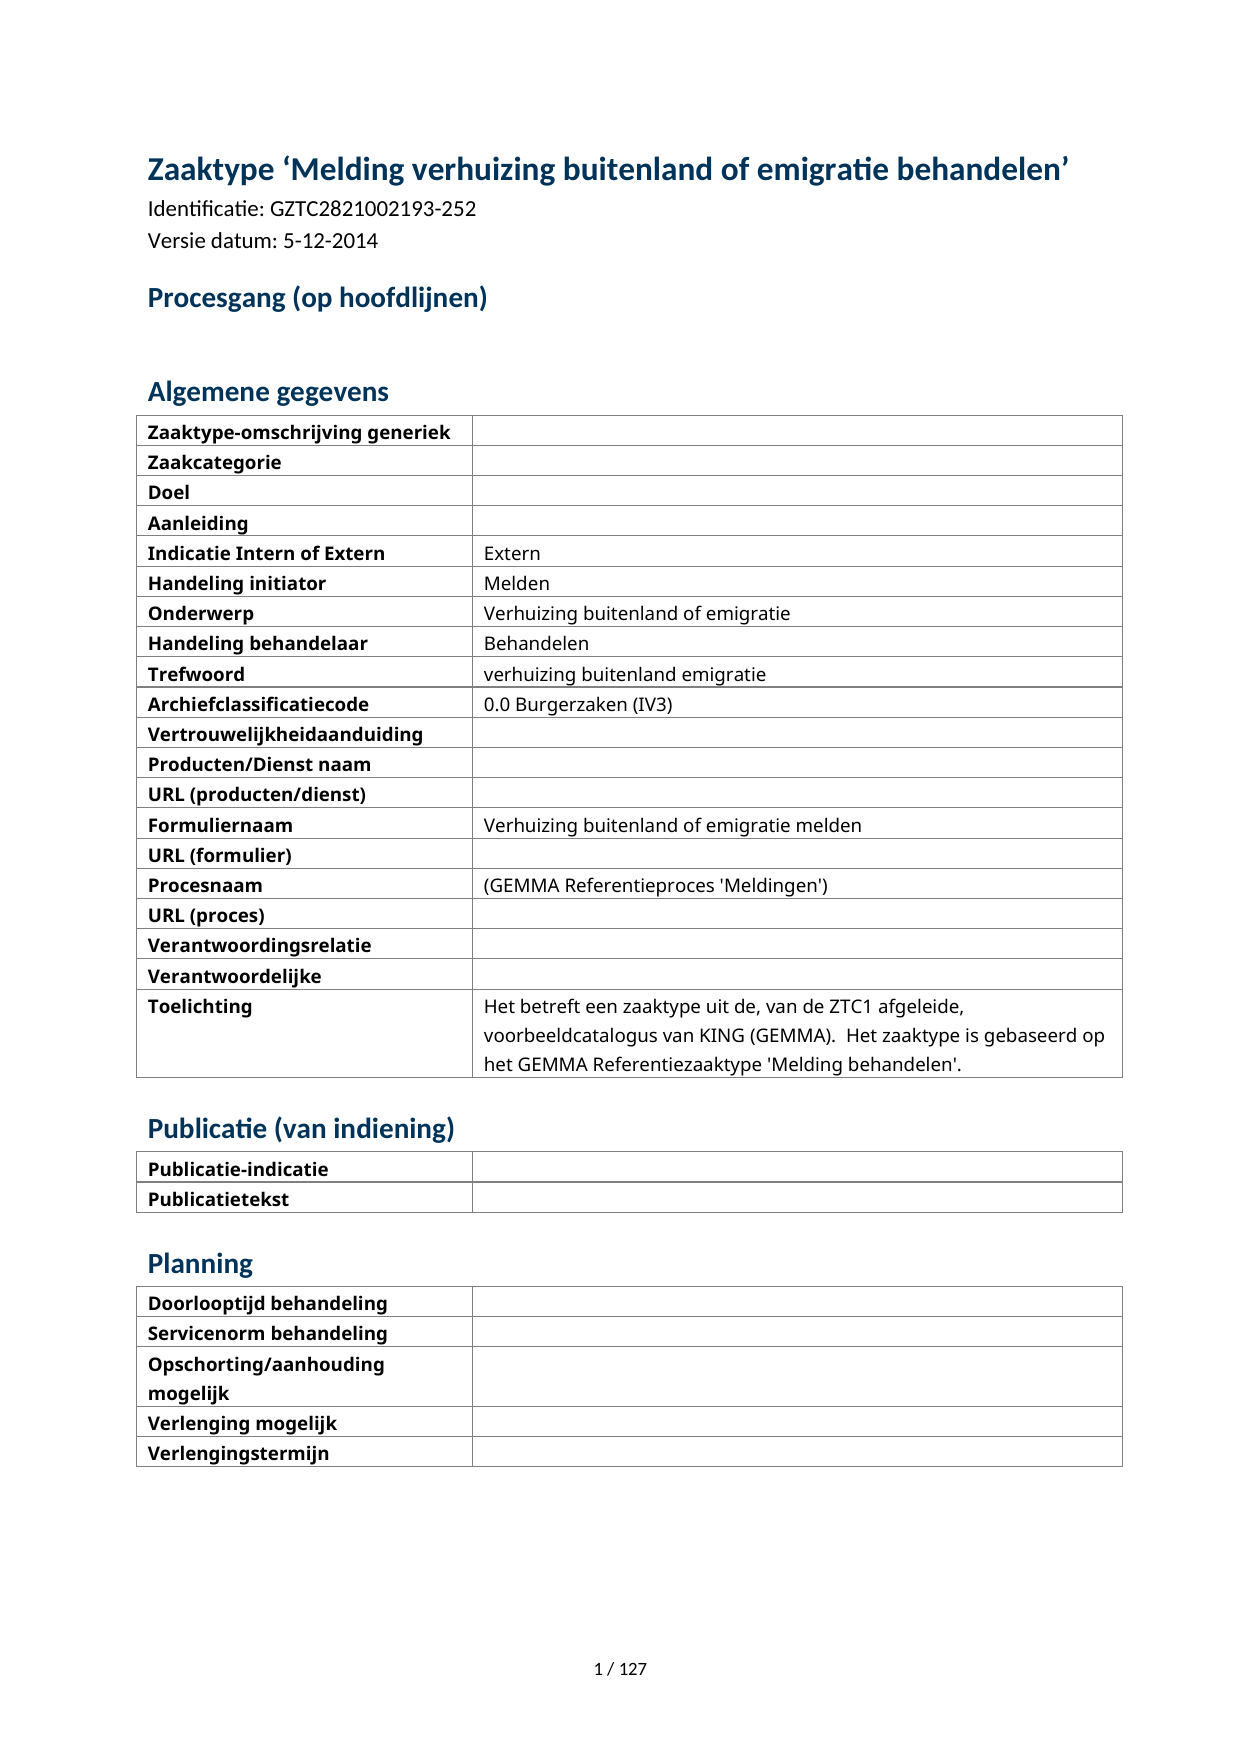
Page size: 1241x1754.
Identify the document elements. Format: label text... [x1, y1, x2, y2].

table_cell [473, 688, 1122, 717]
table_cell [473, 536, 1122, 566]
text {{Element|Elementtype=Zaaktype|Omschrijving=Melding verhuizing buitenland of emigratie behandelen|Catalogus=GZTC22821002193|Identificatie=252|Versiedatum=20141205|Beheerder=KING Gemeenten|Paginanaam=GEMMA Voorbeeldzaaktype 'Melding verhuizing buitenland of emigratie behandelen'}}Zaaktype ‘Melding verhuizing buitenland of emigratie behandelen’ [148, 148, 1093, 188]
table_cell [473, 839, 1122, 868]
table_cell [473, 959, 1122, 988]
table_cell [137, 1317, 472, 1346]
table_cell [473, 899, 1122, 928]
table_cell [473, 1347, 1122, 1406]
text <br />Planning [148, 1245, 1093, 1280]
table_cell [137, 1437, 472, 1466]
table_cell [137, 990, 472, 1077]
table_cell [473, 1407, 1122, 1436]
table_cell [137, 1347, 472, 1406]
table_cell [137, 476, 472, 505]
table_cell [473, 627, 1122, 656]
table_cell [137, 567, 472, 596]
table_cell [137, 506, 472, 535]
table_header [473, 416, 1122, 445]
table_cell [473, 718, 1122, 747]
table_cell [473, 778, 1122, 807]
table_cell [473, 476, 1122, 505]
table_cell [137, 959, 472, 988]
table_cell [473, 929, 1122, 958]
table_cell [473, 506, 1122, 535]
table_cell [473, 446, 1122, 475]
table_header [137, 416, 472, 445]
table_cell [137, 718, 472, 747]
text <br />Publicatie (van indiening) [148, 1110, 1093, 1146]
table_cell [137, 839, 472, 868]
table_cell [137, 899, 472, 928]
text Identificatie: GZTC2821002193-252 [148, 194, 1093, 222]
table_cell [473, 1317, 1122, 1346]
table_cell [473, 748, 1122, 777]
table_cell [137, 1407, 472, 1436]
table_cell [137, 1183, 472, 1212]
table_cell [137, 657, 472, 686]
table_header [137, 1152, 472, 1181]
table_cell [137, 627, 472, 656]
text <br />Algemene gegevens [148, 373, 1093, 409]
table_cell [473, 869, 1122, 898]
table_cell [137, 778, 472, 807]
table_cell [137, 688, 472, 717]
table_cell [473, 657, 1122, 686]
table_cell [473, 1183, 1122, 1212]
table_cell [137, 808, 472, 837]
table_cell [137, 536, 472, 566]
text <br />Procesgang (op hoofdlijnen) [148, 279, 1093, 315]
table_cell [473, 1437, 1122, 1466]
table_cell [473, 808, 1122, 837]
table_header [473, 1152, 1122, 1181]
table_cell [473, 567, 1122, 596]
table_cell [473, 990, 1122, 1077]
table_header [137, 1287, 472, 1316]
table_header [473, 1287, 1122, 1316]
text Versie datum: 5-12-2014 [148, 227, 1093, 254]
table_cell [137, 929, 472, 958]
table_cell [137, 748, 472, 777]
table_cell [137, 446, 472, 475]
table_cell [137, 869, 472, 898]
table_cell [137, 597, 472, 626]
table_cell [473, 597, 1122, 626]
